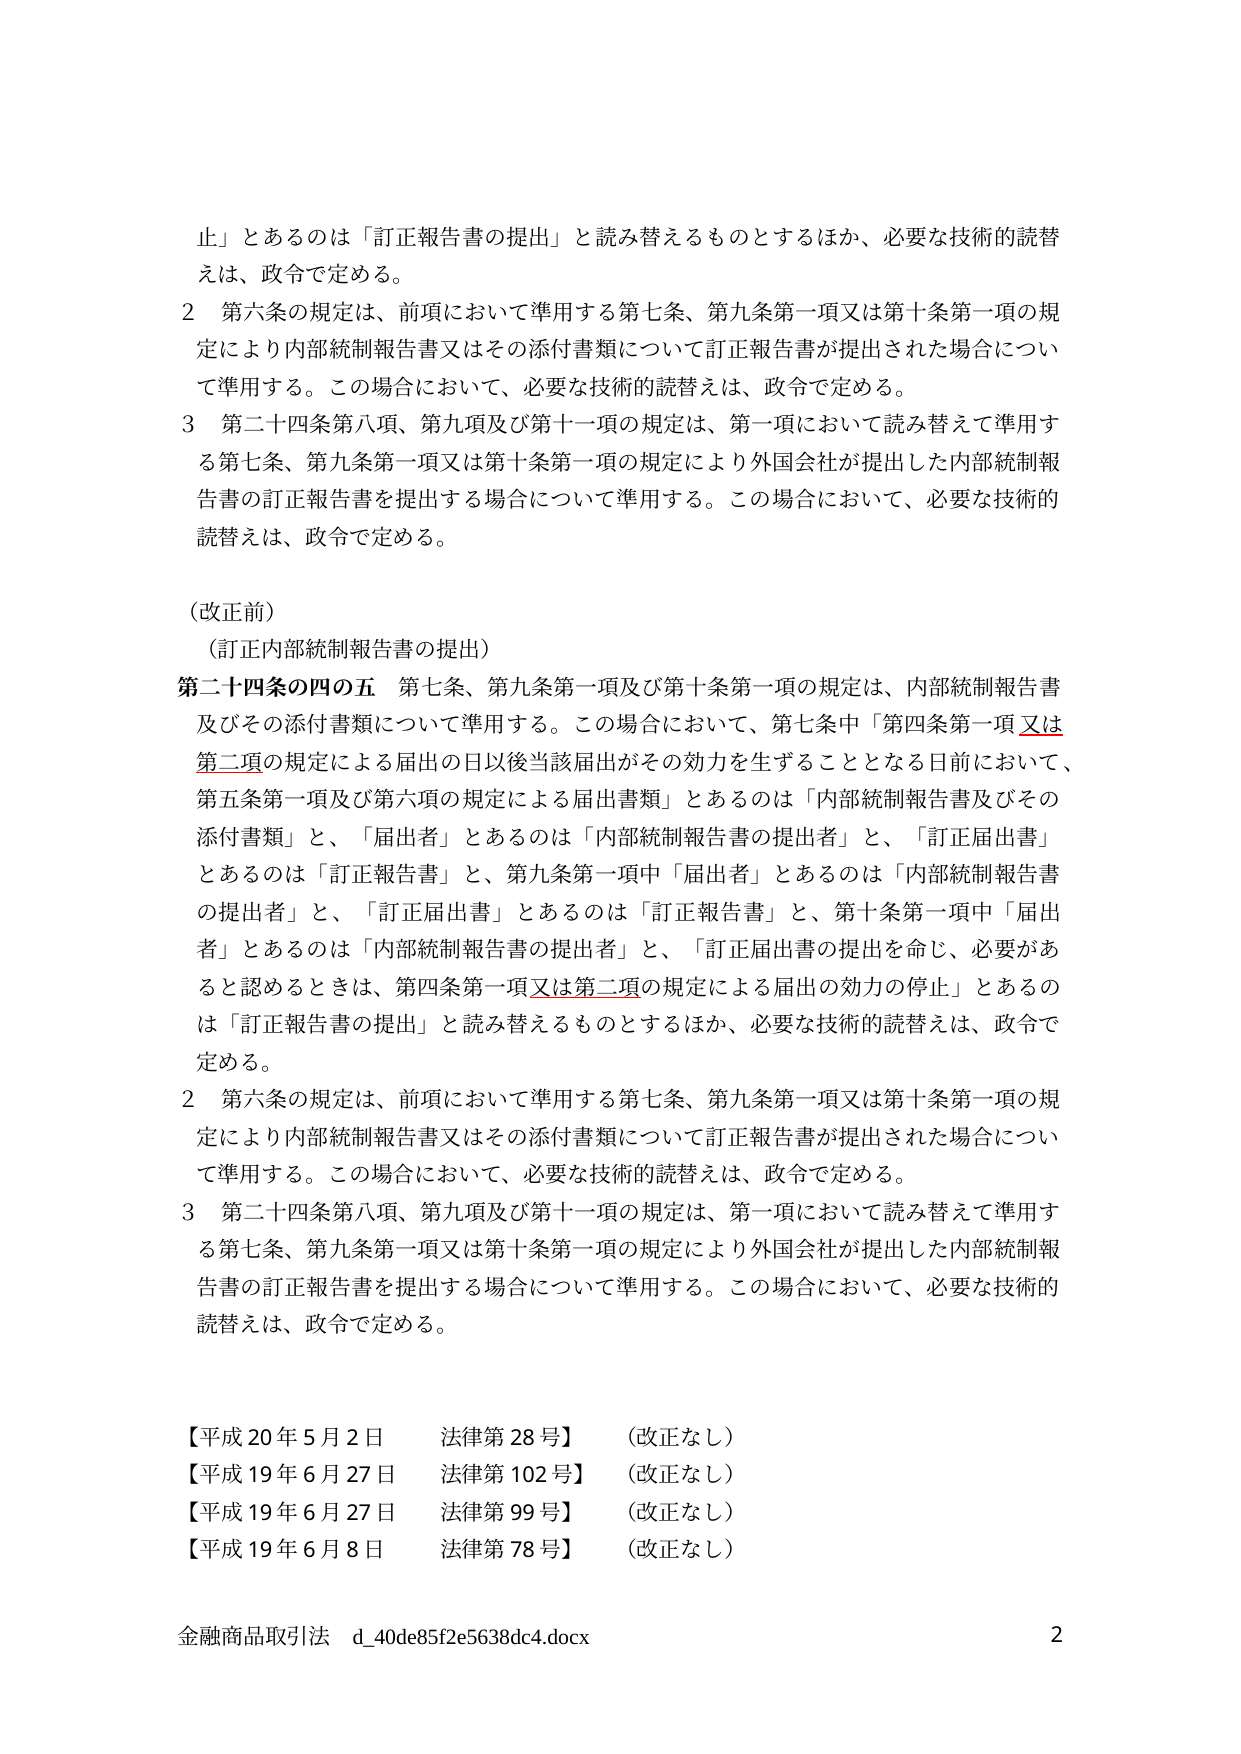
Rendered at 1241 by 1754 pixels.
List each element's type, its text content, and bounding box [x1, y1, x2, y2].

text 【平成19年6月27日 法律第102号】 （改正なし） [177, 1454, 1063, 1492]
text ２ 第六条の規定は、前項において準用する第七条、第九条第一項又は第十条第一項の規定により内部統制報告書又はその添付書類について訂正報告書が提出された場合について準用する。この場合において、必要な技術的読替えは、政令で定める。 [177, 292, 1063, 404]
text 【平成19年6月8日 法律第78号】 （改正なし） [177, 1529, 1063, 1567]
text 【平成19年6月27日 法律第99号】 （改正なし） [177, 1492, 1063, 1529]
text ３ 第二十四条第八項、第九項及び第十一項の規定は、第一項において読み替えて準用する第七条、第九条第一項又は第十条第一項の規定により外国会社が提出した内部統制報告書の訂正報告書を提出する場合について準用する。この場合において、必要な技術的読替えは、政令で定める。 [177, 1192, 1063, 1342]
text ３ 第二十四条第八項、第九項及び第十一項の規定は、第一項において読み替えて準用する第七条、第九条第一項又は第十条第一項の規定により外国会社が提出した内部統制報告書の訂正報告書を提出する場合について準用する。この場合において、必要な技術的読替えは、政令で定める。 [177, 404, 1063, 554]
text 【平成20年5月2日 法律第28号】 （改正なし） [177, 1417, 1063, 1454]
text （改正前） [177, 592, 1063, 629]
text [177, 217, 1063, 292]
text 第二十四条の四の五 第七条、第九条第一項及び第十条第一項の規定は、内部統制報告書及びその添付書類について準用する。この場合において、第七条中「第四条第一項又は第二項の規定による届出の日以後当該届出がその効力を生ずることとなる日前において、第五条第一項及び第六項の規定による届出書類」とあるのは「内部統制報告書及びその添付書類」と、「届出者」とあるのは「内部統制報告書の提出者」と、「訂正届出書」とあるのは「訂正報告書」と、第九条第一項中「届出者」とあるのは「内部統制報告書の提出者」と、「訂正届出書」とあるのは「訂正報告書」と、第十条第一項中「届出者」とあるのは「内部統制報告書の提出者」と、「訂正届出書の提出を命じ、必要があると認めるときは、第四条第一項又は第二項の規定による届出の効力の停止」とあるのは「訂正報告書の提出」と読み替えるものとするほか、必要な技術的読替えは、政令で定める。 [177, 667, 1063, 1079]
text （訂正内部統制報告書の提出） [196, 629, 1063, 667]
text ２ 第六条の規定は、前項において準用する第七条、第九条第一項又は第十条第一項の規定により内部統制報告書又はその添付書類について訂正報告書が提出された場合について準用する。この場合において、必要な技術的読替えは、政令で定める。 [177, 1079, 1063, 1192]
